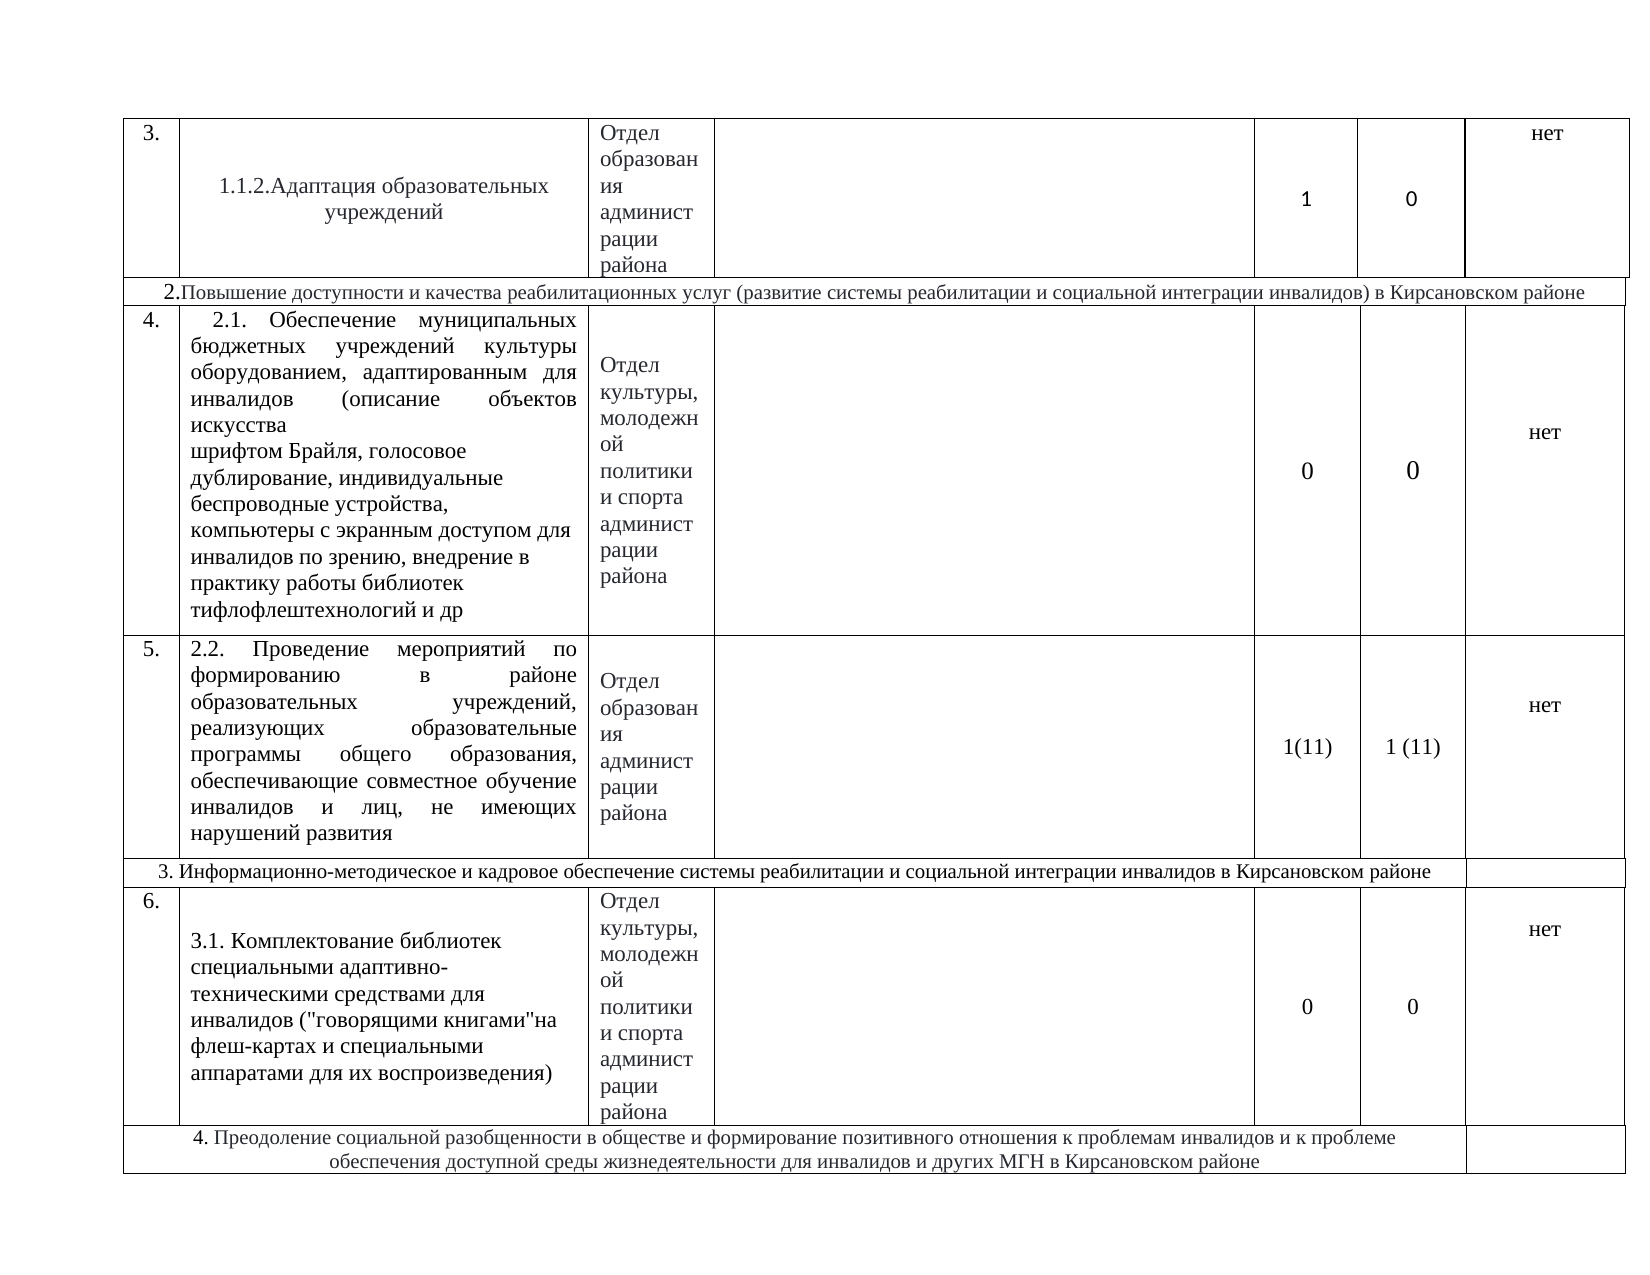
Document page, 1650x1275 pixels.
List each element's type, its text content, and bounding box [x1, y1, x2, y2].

table_cell [1467, 1126, 1625, 1173]
table_cell 2.1. Обеспечение муниципальных бюджетных учреждений культуры оборудованием, адаптированным для инвалидов (описание объектов искусства шрифтом Брайля, голосовое дублирование, индивидуальные беспроводные устройства, компьютеры с экранным доступом для инвалидов по зрению, внедрение в практику работы библиотек тифлофлештехнологий и др [180, 306, 588, 634]
table_cell 2.Повышение доступности и качества реабилитационных услуг (развитие системы реабилитации и социальной интеграции инвалидов) в Кирсановском районе [124, 278, 1625, 305]
table_cell 0 [1358, 119, 1464, 277]
table_cell [715, 636, 1254, 858]
table_cell 1 (11) [1361, 636, 1465, 858]
table_cell [715, 888, 1254, 1124]
table_cell 0 [1255, 888, 1360, 1124]
table_cell Отдел культуры, молодежной политики и спорта администрации района [589, 888, 714, 1124]
table_cell Отдел образования администрации района [589, 119, 714, 277]
table_cell 1(11) [1255, 636, 1360, 858]
table_cell 5. [124, 636, 179, 858]
table_cell нет [1466, 888, 1624, 1124]
table_cell нет [1466, 306, 1624, 634]
table_cell Отдел образования администрации района [589, 636, 714, 858]
table_cell 4. [124, 306, 179, 634]
table_cell нет [1466, 119, 1629, 277]
table_cell 0 [1361, 306, 1465, 634]
table_cell 0 [1255, 306, 1360, 634]
table_cell 1 [1255, 119, 1357, 277]
table_cell [715, 306, 1254, 634]
table_cell [1467, 859, 1625, 887]
table_cell 3.1. Комплектование библиотек специальными адаптивно-техническими средствами для инвалидов ("говорящими книгами"на флеш-картах и специальными аппаратами для их воспроизведения) [180, 888, 588, 1124]
table_cell 0 [1361, 888, 1465, 1124]
table_cell 2.2. Проведение мероприятий по формированию в районе образовательных учреждений, реализующих образовательные программы общего образования, обеспечивающие совместное обучение инвалидов и лиц, не имеющих нарушений развития [180, 636, 588, 858]
table_cell 3. Информационно-методическое и кадровое обеспечение системы реабилитации и социальной интеграции инвалидов в Кирсановском районе [124, 859, 1466, 887]
table_cell Отдел культуры, молодежной политики и спорта администрации района [589, 306, 714, 634]
table_cell 1.1.2.Адаптация образовательных учреждений [180, 119, 588, 277]
table_cell [715, 119, 1254, 277]
table_cell 3. [124, 119, 179, 277]
table_cell нет [1466, 636, 1624, 858]
table_cell 6. [124, 888, 179, 1124]
table_cell 4. Преодоление социальной разобщенности в обществе и формирование позитивного отношения к проблемам инвалидов и к проблеме обеспечения доступной среды жизнедеятельности для инвалидов и других МГН в Кирсановском районе [124, 1126, 1466, 1173]
